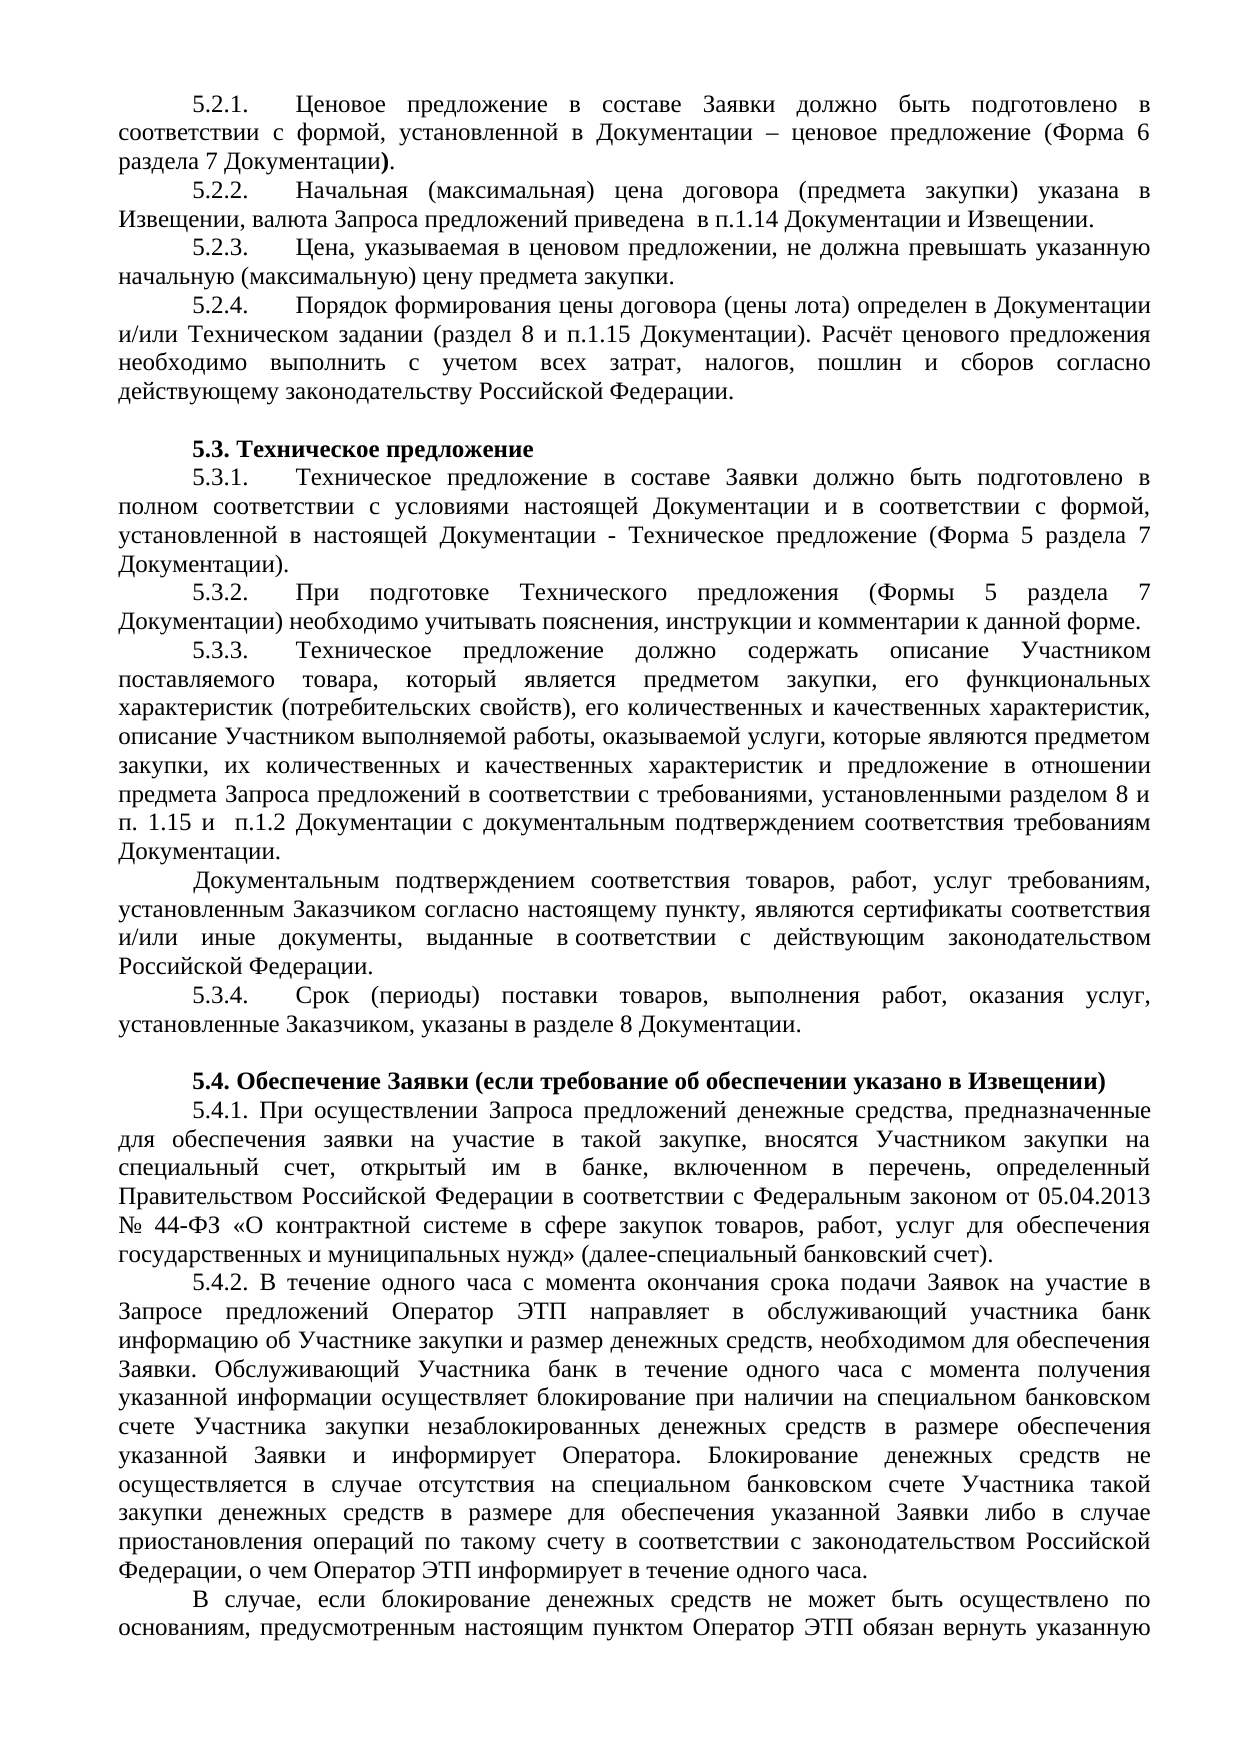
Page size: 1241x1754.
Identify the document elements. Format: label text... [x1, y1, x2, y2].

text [118, 1584, 1152, 1641]
list Начальная (максимальная) цена договора (предмета закупки) указана в Извещении, валюта Запроса предложений приведена в п.1.14 Документации и Извещении. [118, 175, 1152, 232]
list Техническое предложение должно содержать описание Участником поставляемого товара, который является предметом закупки, его функциональных характеристик (потребительских свойств), его количественных и качественных характеристик, описание Участником выполняемой работы, оказываемой услуги, которые являются предметом закупки, их количественных и качественных характеристик и предложение в отношении предмета Запроса предложений в соответствии с требованиями, установленными разделом 8 и п. 1.15 и п.1.2 Документации с документальным подтверждением соответствия требованиям Документации. [118, 635, 1152, 865]
list При подготовке Технического предложения (Формы 5 раздела 7 Документации) необходимо учитывать пояснения, инструкции и комментарии к данной форме. [118, 577, 1152, 635]
list Документальным подтверждением соответствия товаров, работ, услуг требованиям, установленным Заказчиком согласно настоящему пункту, являются сертификаты соответствия и/или иные документы, выданные в соответствии с действующим законодательством Российской Федерации. [118, 865, 1152, 980]
list Срок (периоды) поставки товаров, выполнения работ, оказания услуг, установленные Заказчиком, указаны в разделе 8 Документации. [118, 980, 1152, 1037]
text 5.4.2. В течение одного часа с момента окончания срока подачи Заявок на участие в Запросе предложений Оператор ЭТП направляет в обслуживающий участника банк информацию об Участнике закупки и размер денежных средств, необходимом для обеспечения Заявки. Обслуживающий Участника банк в течение одного часа с момента получения указанной информации осуществляет блокирование при наличии на специальном банковском счете Участника закупки незаблокированных денежных средств в размере обеспечения указанной Заявки и информирует Оператора. Блокирование денежных средств не осуществляется в случае отсутствия на специальном банковском счете Участника такой закупки денежных средств в размере для обеспечения указанной Заявки либо в случае приостановления операций по такому счету в соответствии с законодательством Российской Федерации, о чем Оператор ЭТП информирует в течение одного часа. [118, 1267, 1152, 1584]
list Ценовое предложение в составе Заявки должно быть подготовлено в соответствии с формой, установленной в Документации – ценовое предложение (Форма 6 раздела 7 Документации). [118, 89, 1152, 175]
list Обеспечение Заявки (если требование об обеспечении указано в Извещении) [118, 1066, 1152, 1095]
list Порядок формирования цены договора (цены лота) определен в Документации и/или Техническом задании (раздел 8 и п.1.15 Документации). Расчёт ценового предложения необходимо выполнить с учетом всех затрат, налогов, пошлин и сборов согласно действующему законодательству Российской Федерации. [118, 290, 1152, 405]
list Техническое предложение [118, 434, 1152, 462]
list Цена, указываемая в ценовом предложении, не должна превышать указанную начальную (максимальную) цену предмета закупки. [118, 232, 1152, 290]
text 5.4.1. При осуществлении Запроса предложений денежные средства, предназначенные для обеспечения заявки на участие в такой закупке, вносятся Участником закупки на специальный счет, открытый им в банке, включенном в перечень, определенный Правительством Российской Федерации в соответствии с Федеральным законом от 05.04.2013 № 44-ФЗ «О контрактной системе в сфере закупок товаров, работ, услуг для обеспечения государственных и муниципальных нужд» (далее-специальный банковский счет). [118, 1095, 1152, 1267]
list Техническое предложение в составе Заявки должно быть подготовлено в полном соответствии с условиями настоящей Документации и в соответствии с формой, установленной в настоящей Документации - Техническое предложение (Форма 5 раздела 7 Документации). [118, 462, 1152, 577]
